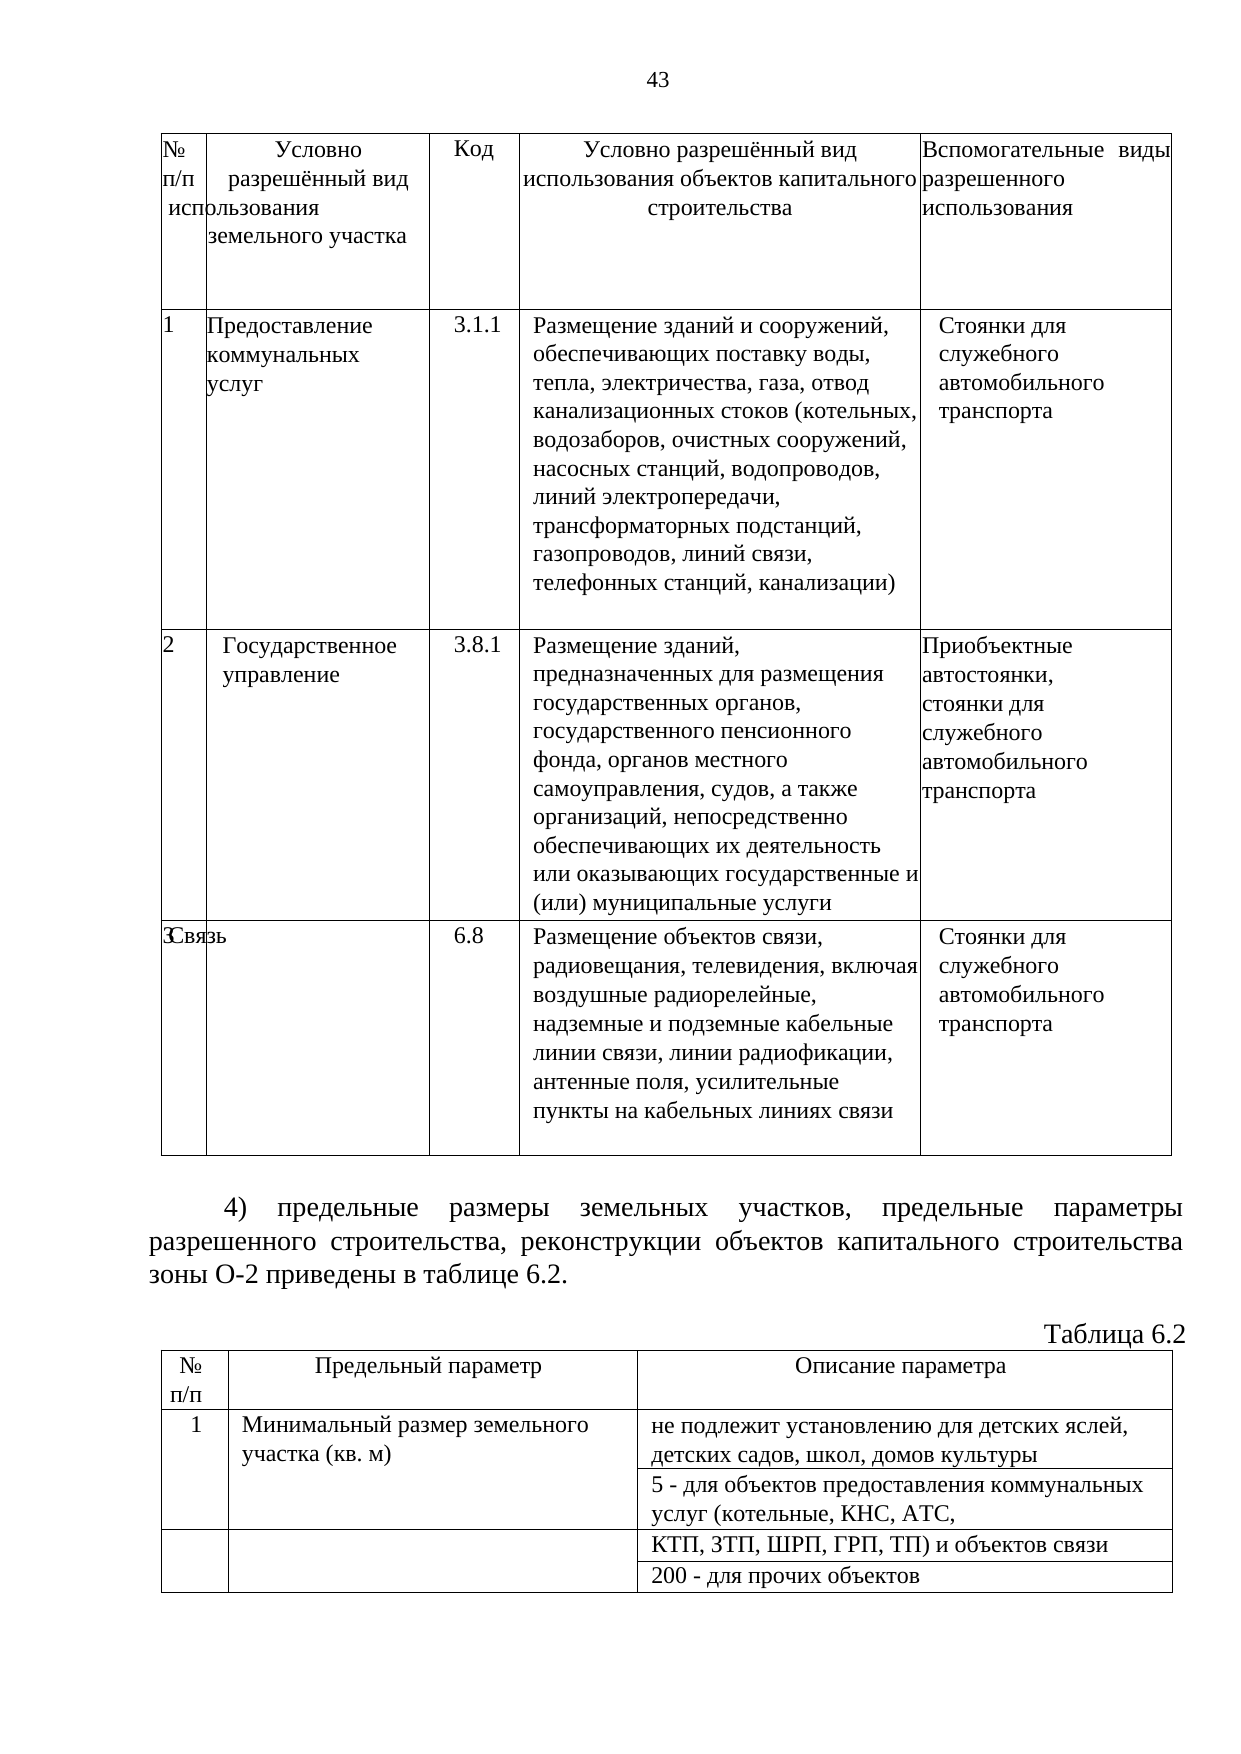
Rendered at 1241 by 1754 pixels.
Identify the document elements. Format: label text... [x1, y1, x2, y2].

text Таблица 6.2 [147, 1321, 1186, 1349]
table_header Описание параметра [638, 1351, 1172, 1409]
table_cell Приобъектные автостоянки, стоянки для служебного автомобильного транспорта [921, 630, 1171, 920]
table_header № п/п [162, 1351, 228, 1409]
table_cell 3.1.1 [430, 310, 519, 629]
table_cell Размещение зданий и сооружений, обеспечивающих поставку воды, тепла, электричества, газа, отвод канализационных стоков (котельных, водозаборов, очистных сооружений, насосных станций, водопроводов, линий электропередачи, трансформаторных подстанций, газопроводов, линий связи, телефонных станций, канализации) [520, 310, 920, 629]
table_header КТП, ЗТП, ШРП, ГРП, ТП) и объектов связи [638, 1530, 1172, 1561]
table_cell 1 [162, 1410, 228, 1529]
table_header Условно разрешённый вид использования объектов капитального строительства [520, 134, 920, 309]
table_header [229, 1530, 637, 1592]
table_cell 3.8.1 [430, 630, 519, 920]
table_cell 200 - для прочих объектов [638, 1562, 1172, 1592]
text 4) предельные размеры земельных участков, предельные параметры разрешенного строительства, реконструкции объектов капитального строительства зоны О-2 приведены в таблице 6.2. [149, 1190, 1184, 1291]
table_cell Размещение объектов связи, радиовещания, телевидения, включая воздушные радиорелейные, надземные и подземные кабельные линии связи, линии радиофикации, антенные поля, усилительные пункты на кабельных линиях связи [520, 921, 920, 1155]
table_header Условно разрешённый вид использования земельного участка [207, 134, 429, 309]
table_cell 5 - для объектов предоставления коммунальных услуг (котельные, КНС, АТС, [638, 1469, 1172, 1529]
table_header Код [430, 134, 519, 309]
table_cell 1 [162, 310, 206, 629]
table_cell 2 [162, 630, 206, 920]
table_cell Размещение зданий, предназначенных для размещения государственных органов, государственного пенсионного фонда, органов местного самоуправления, судов, а также организаций, непосредственно обеспечивающих их деятельность или оказывающих государственные и (или) муниципальные услуги [520, 630, 920, 920]
table_cell Предоставление коммунальных услуг [207, 310, 429, 629]
table_cell Минимальный размер земельного участка (кв. м) [229, 1410, 637, 1529]
table_cell Стоянки для служебного автомобильного транспорта [921, 310, 1171, 629]
table_cell Стоянки для служебного автомобильного транспорта [921, 921, 1171, 1155]
table_cell 3 [162, 921, 206, 1155]
table_header № п/п [162, 134, 206, 309]
table_header Предельный параметр [229, 1351, 637, 1409]
table_cell Связь [207, 921, 429, 1155]
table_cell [638, 1410, 1172, 1468]
table_cell 6.8 [430, 921, 519, 1155]
table_header [162, 1530, 228, 1592]
table_cell Государственное управление [207, 630, 429, 920]
table_header Вспомогательные виды разрешенного использования [921, 134, 1171, 309]
